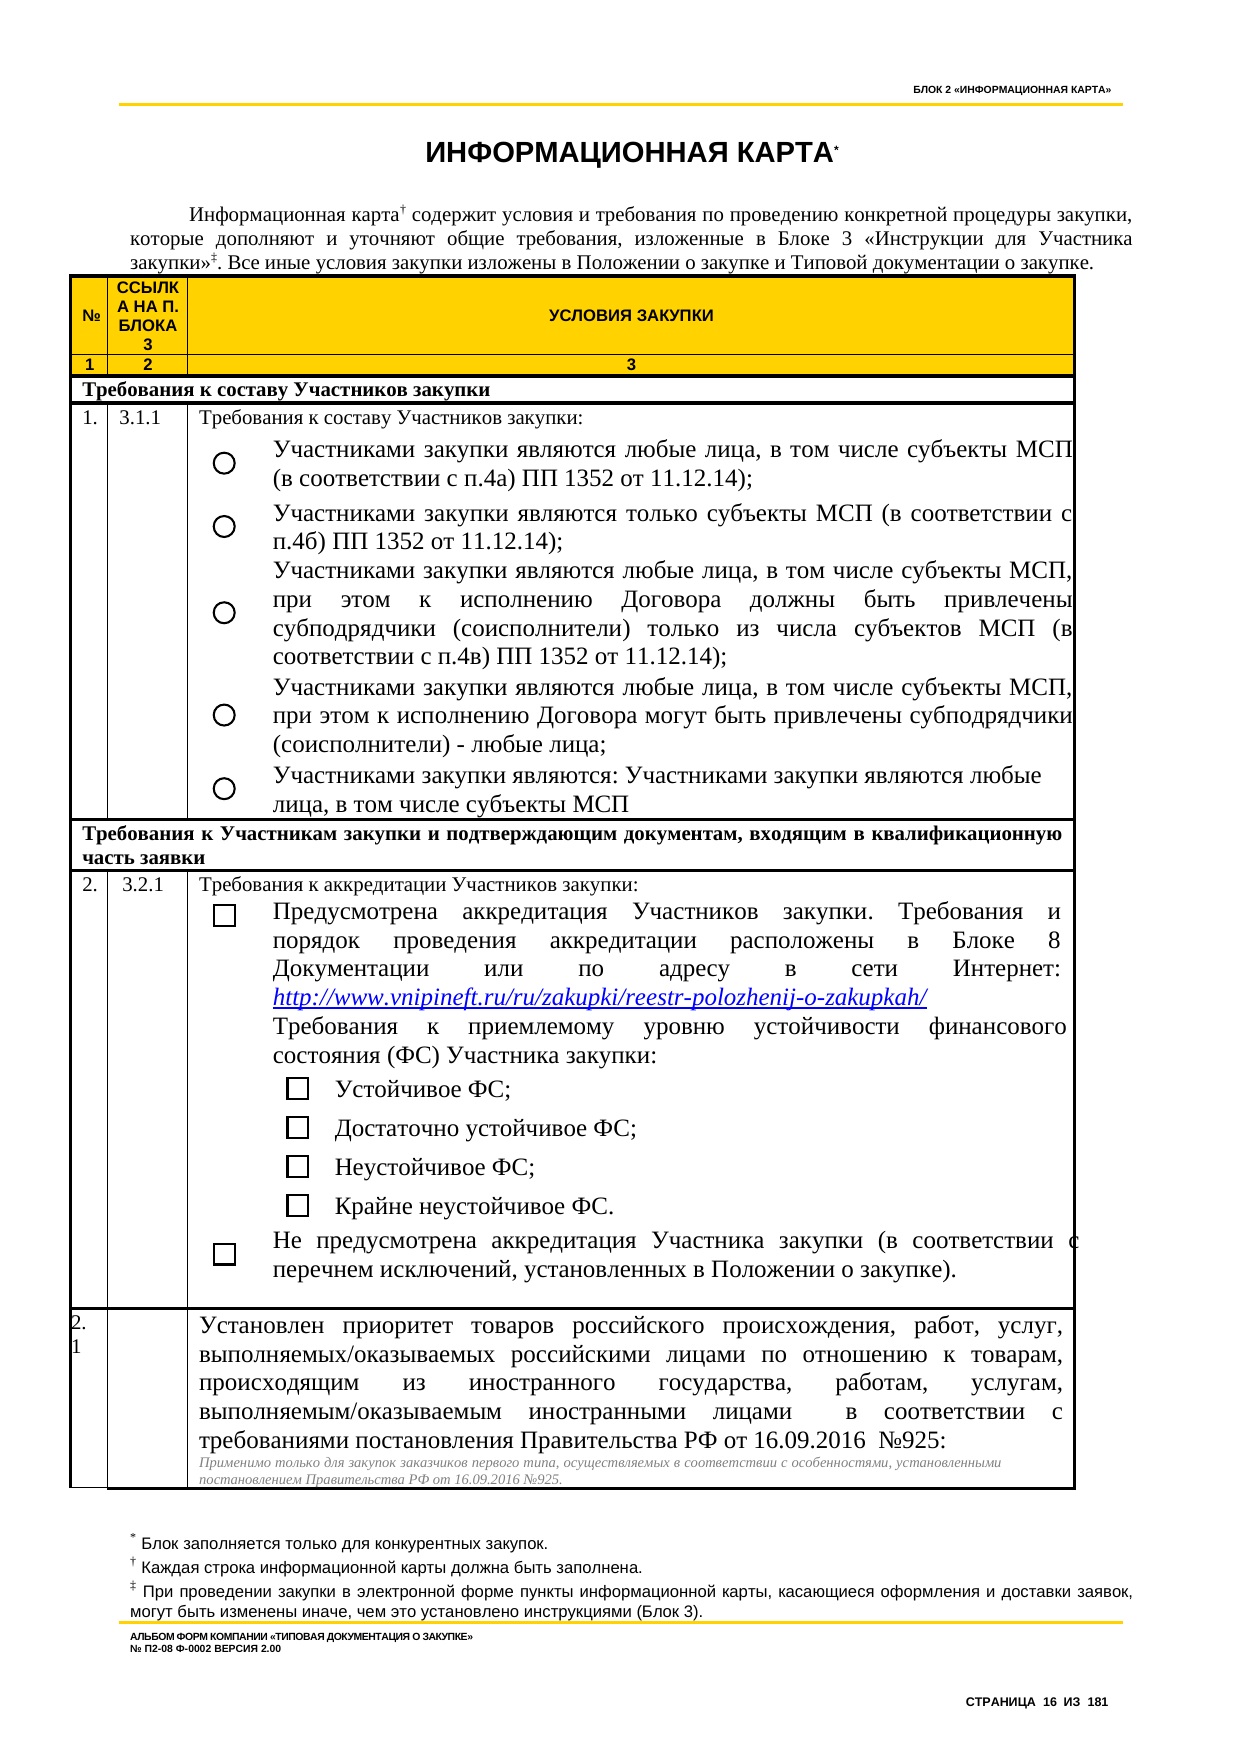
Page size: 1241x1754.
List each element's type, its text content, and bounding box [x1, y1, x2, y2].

text Информационная карта [130, 135, 1134, 168]
table_header ССЫЛКА НА П. БЛОКА 3 [108, 278, 187, 354]
table_cell 1 [72, 355, 107, 374]
table_cell [108, 1310, 187, 1487]
table_cell 3 [188, 355, 1073, 374]
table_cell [188, 1310, 1073, 1487]
table_cell Требования к аккредитации Участников закупки: [188, 872, 1073, 1307]
text Информационная карта содержит условия и требования по проведению конкретной процедуры закупки, которые дополняют и уточняют общие требования, изложенные в Блоке 3 «Инструкции для Участника закупки». Все иные условия закупки изложены в Положении о закупке и Типовой документации о закупке. [130, 202, 1134, 274]
table_cell Требования к Участникам закупки и подтверждающим документам, входящим в квалификационную часть заявки [72, 821, 1073, 869]
table_cell [72, 872, 107, 1307]
table_cell [72, 405, 107, 817]
table_cell 3.1.1 [108, 405, 187, 817]
table_cell 2.1 [72, 1310, 107, 1487]
table_header УСЛОВИЯ ЗАКУПКИ [188, 278, 1073, 354]
table_header № [72, 278, 107, 354]
table_cell 3.2.1 [108, 872, 187, 1307]
table_cell Требования к составу Участников закупки: [188, 405, 1073, 817]
table_cell 2 [108, 355, 187, 374]
table_cell Требования к составу Участников закупки [72, 378, 1073, 401]
